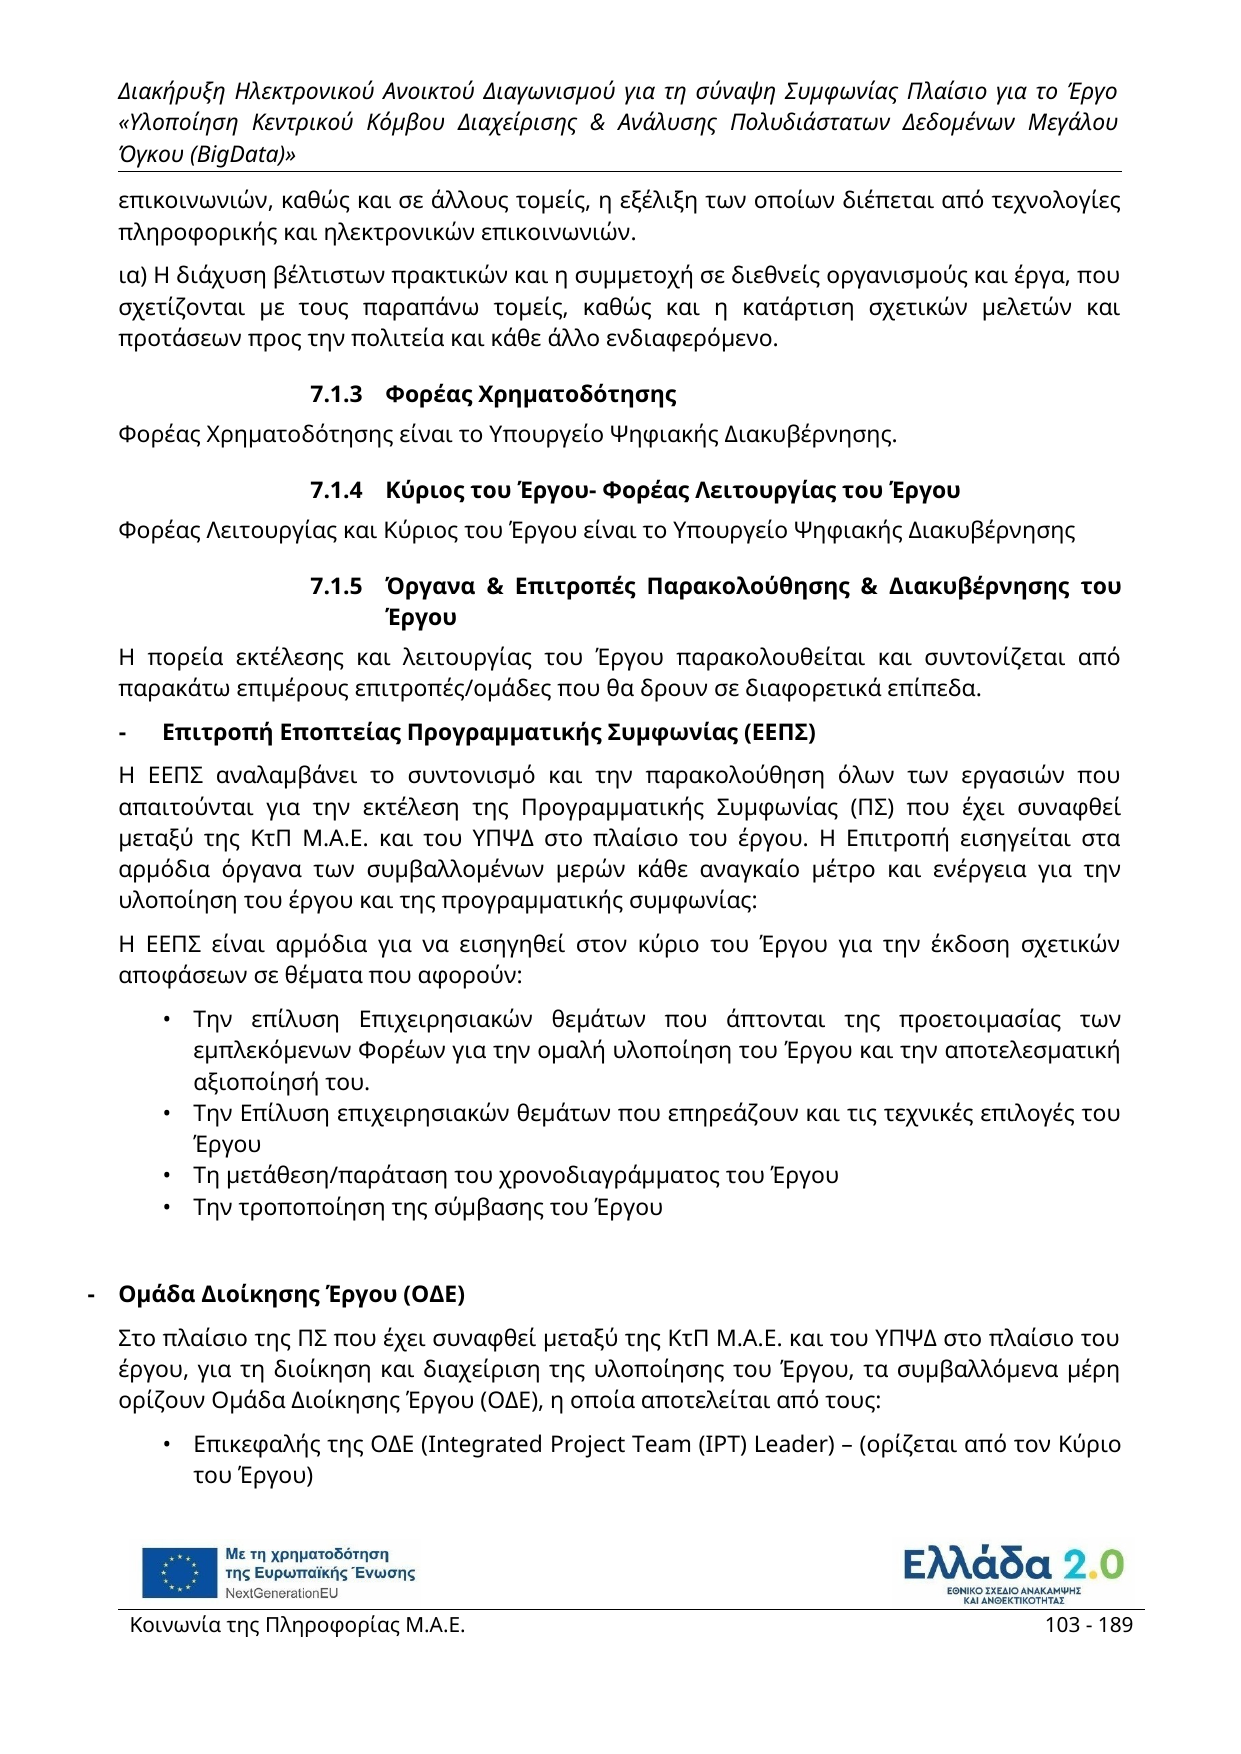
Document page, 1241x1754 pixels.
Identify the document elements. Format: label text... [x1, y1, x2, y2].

list Τη μετάθεση/παράταση του χρονοδιαγράμματος του Έργου [162, 1159, 1122, 1191]
text Η ΕΕΠΣ είναι αρμόδια για να εισηγηθεί στον κύριο του Έργου για την έκδοση σχετικών αποφάσεων σε θέματα που αφορούν: [118, 928, 1122, 991]
list Επικεφαλής της ΟΔΕ (Integrated Project Team (IPT) Leader) – (ορίζεται από τον Κύριο του Έργου) [162, 1428, 1122, 1491]
text ια) Η διάχυση βέλτιστων πρακτικών και η συμμετοχή σε διεθνείς οργανισμούς και έργα, που σχετίζονται με τους παραπάνω τομείς, καθώς και η κατάρτιση σχετικών μελετών και προτάσεων προς την πολιτεία και κάθε άλλο ενδιαφερόμενο. [118, 259, 1122, 353]
text Στο πλαίσιο της ΠΣ που έχει συναφθεί μεταξύ της ΚτΠ Μ.Α.Ε. και του ΥΠΨΔ στο πλαίσιο του έργου, για τη διοίκηση και διαχείριση της υλοποίησης του Έργου, τα συμβαλλόμενα μέρη ορίζουν Ομάδα Διοίκησης Έργου (ΟΔΕ), η οποία αποτελείται από τους: [118, 1322, 1122, 1416]
list Την επίλυση Επιχειρησιακών θεμάτων που άπτονται της προετοιμασίας των εμπλεκόμενων Φορέων για την ομαλή υλοποίηση του Έργου και την αποτελεσματική αξιοποίησή του. [162, 1003, 1122, 1097]
list Την Επίλυση επιχειρησιακών θεμάτων που επηρεάζουν και τις τεχνικές επιλογές του Έργου [162, 1097, 1122, 1159]
text Φορέας Λειτουργίας και Κύριος του Έργου είναι το Υπουργείο Ψηφιακής Διακυβέρνησης [118, 513, 1122, 545]
list Την τροποποίηση της σύμβασης του Έργου [162, 1191, 1122, 1222]
text Η ΕΕΠΣ αναλαμβάνει το συντονισμό και την παρακολούθηση όλων των εργασιών που απαιτούνται για την εκτέλεση της Προγραμματικής Συμφωνίας (ΠΣ) που έχει συναφθεί μεταξύ της ΚτΠ Μ.Α.Ε. και του ΥΠΨΔ στο πλαίσιο του έργου. Η Επιτροπή εισηγείται στα αρμόδια όργανα των συμβαλλομένων μερών κάθε αναγκαίο μέτρο και ενέργεια για την υλοποίηση του έργου και της προγραμματικής συμφωνίας: [118, 759, 1122, 916]
text Η πορεία εκτέλεσης και λειτουργίας του Έργου παρακολουθείται και συντονίζεται από παρακάτω επιμέρους επιτροπές/ομάδες που θα δρουν σε διαφορετικά επίπεδα. [118, 641, 1122, 703]
text Φορέας Χρηματοδότησης είναι το Υπουργείο Ψηφιακής Διακυβέρνησης. [118, 418, 1122, 449]
picture [892, 1537, 1135, 1609]
picture [129, 1539, 422, 1608]
text Φορέας Χρηματοδότησης [310, 378, 1122, 409]
text Κύριος του Έργου- Φορέας Λειτουργίας του Έργου [310, 474, 1122, 505]
list Επιτροπή Εποπτείας Προγραμματικής Συμφωνίας (ΕΕΠΣ) [118, 716, 1122, 747]
text Όργανα & Επιτροπές Παρακολούθησης & Διακυβέρνησης του Έργου [310, 570, 1122, 632]
list Ομάδα Διοίκησης Έργου (ΟΔΕ) [87, 1278, 1122, 1309]
